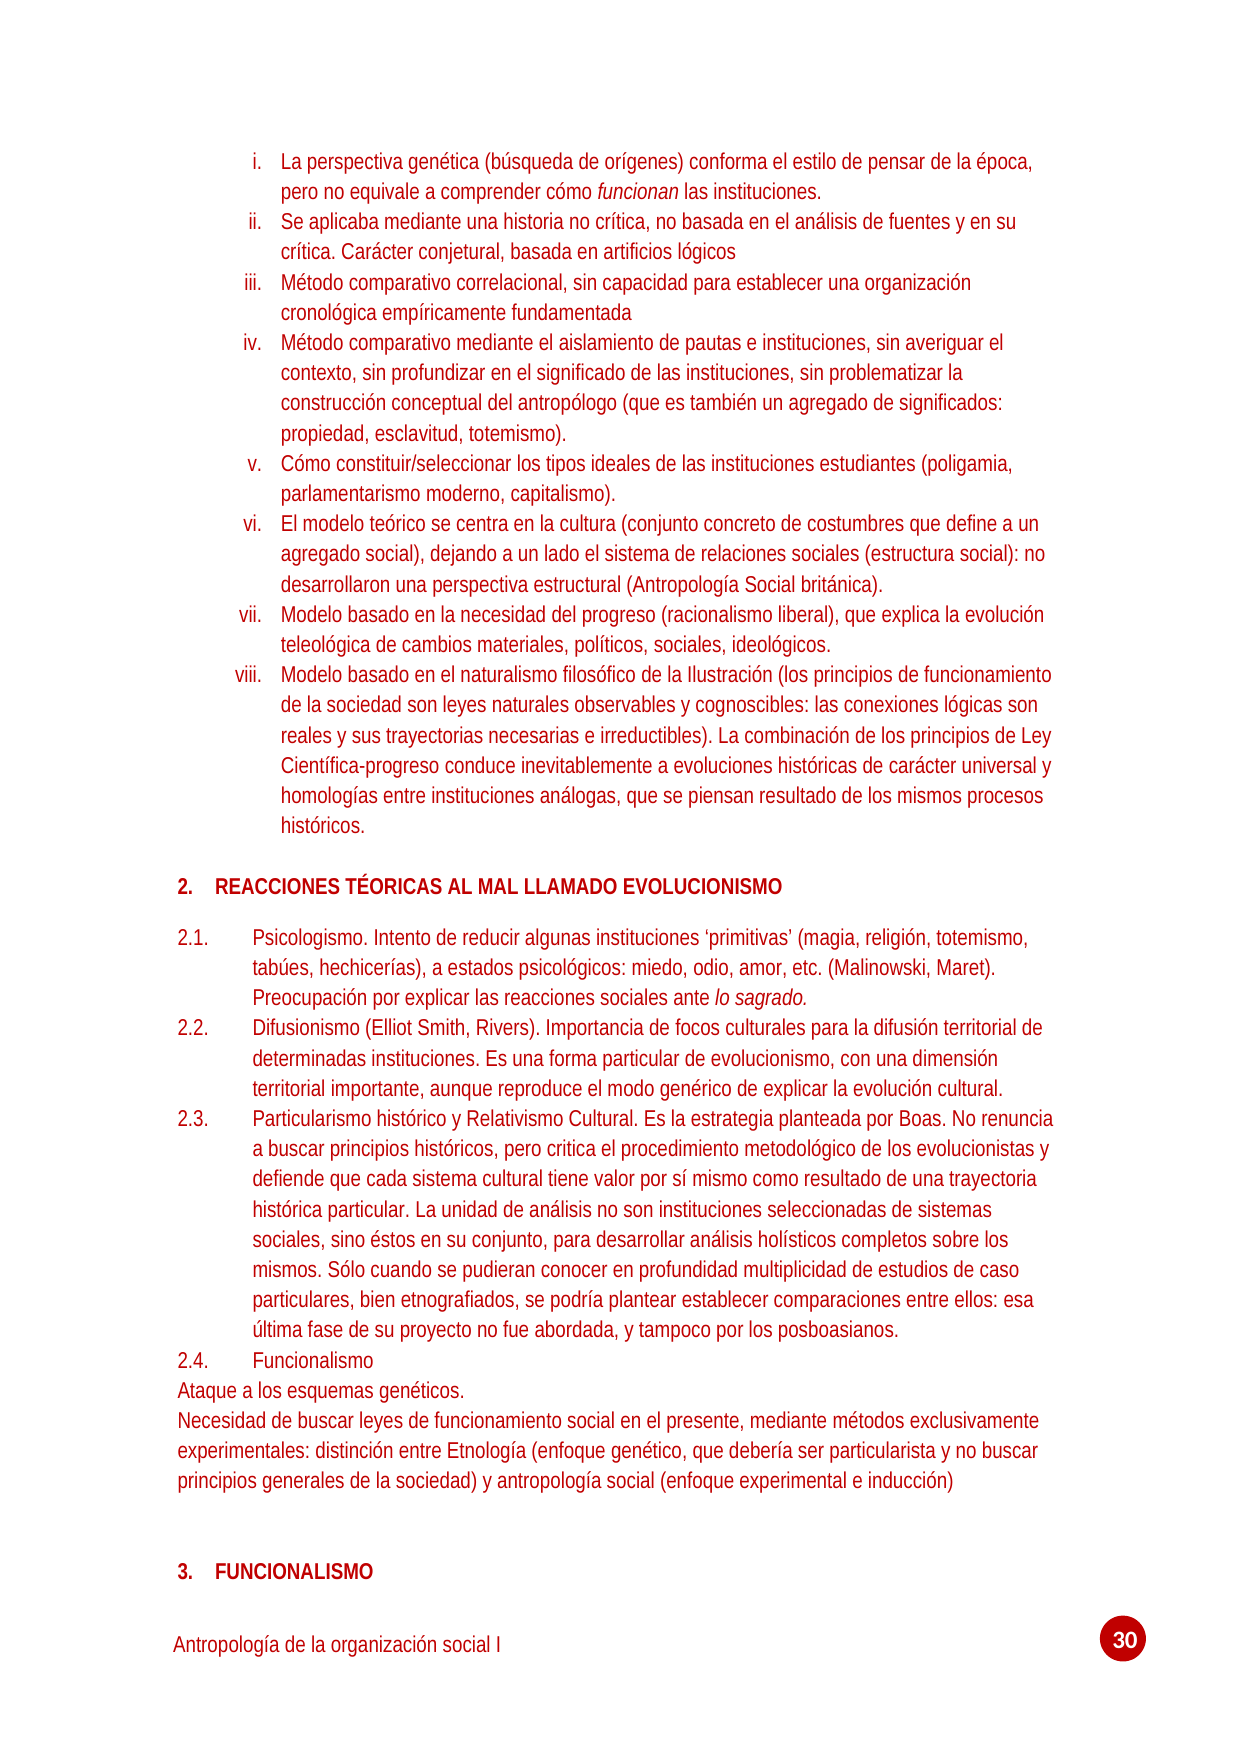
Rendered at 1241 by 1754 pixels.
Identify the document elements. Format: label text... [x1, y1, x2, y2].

list Funcionalismo [177, 1347, 1063, 1373]
list Método comparativo mediante el aislamiento de pautas e instituciones, sin averiguar el contexto, sin profundizar en el significado de las instituciones, sin problematizar la construcción conceptual del antropólogo (que es también un agregado de significados: propiedad, esclavitud, totemismo). [262, 329, 1063, 446]
text Ataque a los esquemas genéticos. [177, 1377, 1063, 1403]
list Particularismo histórico y Relativismo Cultural. Es la estrategia planteada por Boas. No renuncia a buscar principios históricos, pero critica el procedimiento metodológico de los evolucionistas y defiende que cada sistema cultural tiene valor por sí mismo como resultado de una trayectoria histórica particular. La unidad de análisis no son instituciones seleccionadas de sistemas sociales, sino éstos en su conjunto, para desarrollar análisis holísticos completos sobre los mismos. Sólo cuando se pudieran conocer en profundidad multiplicidad de estudios de caso particulares, bien etnografiados, se podría plantear establecer comparaciones entre ellos: esa última fase de su proyecto no fue abordada, y tampoco por los posboasianos. [177, 1105, 1063, 1343]
text Necesidad de buscar leyes de funcionamiento social en el presente, mediante métodos exclusivamente experimentales: distinción entre Etnología (enfoque genético, que debería ser particularista y no buscar principios generales de la sociedad) y antropología social (enfoque experimental e inducción) [177, 1407, 1063, 1494]
list FUNCIONALISMO [177, 1558, 1063, 1584]
list Modelo basado en la necesidad del progreso (racionalismo liberal), que explica la evolución teleológica de cambios materiales, políticos, sociales, ideológicos. [262, 601, 1063, 657]
list REACCIONES TÉORICAS AL MAL LLAMADO EVOLUCIONISMO [177, 873, 1063, 899]
list El modelo teórico se centra en la cultura (conjunto concreto de costumbres que define a un agregado social), dejando a un lado el sistema de relaciones sociales (estructura social): no desarrollaron una perspectiva estructural (Antropología Social británica). [262, 510, 1063, 597]
list Método comparativo correlacional, sin capacidad para establecer una organización cronológica empíricamente fundamentada [262, 268, 1063, 325]
list La perspectiva genética (búsqueda de orígenes) conforma el estilo de pensar de la época, pero no equivale a comprender cómo funcionan las instituciones. [262, 148, 1063, 204]
list Se aplicaba mediante una historia no crítica, no basada en el análisis de fuentes y en su crítica. Carácter conjetural, basada en artificios lógicos [262, 208, 1063, 264]
list Difusionismo (Elliot Smith, Rivers). Importancia de focos culturales para la difusión territorial de determinadas instituciones. Es una forma particular de evolucionismo, con una dimensión territorial importante, aunque reproduce el modo genérico de explicar la evolución cultural. [177, 1014, 1063, 1101]
list Modelo basado en el naturalismo filosófico de (los principios de funcionamiento de la sociedad son leyes naturales observables y cognoscibles: las conexiones lógicas son reales y sus trayectorias necesarias e irreductibles). La combinación de los principios de Ley Científica-progreso conduce inevitablemente a evoluciones históricas de carácter universal y homologías entre instituciones análogas, que se piensan resultado de los mismos procesos históricos. [262, 661, 1063, 838]
list Cómo constituir/seleccionar los tipos ideales de las instituciones estudiantes (poligamia, parlamentarismo moderno, capitalismo). [262, 450, 1063, 506]
list Psicologismo. Intento de reducir algunas instituciones ‘primitivas’ (magia, religión, totemismo, tabúes, hechicerías), a estados psicológicos: miedo, odio, amor, etc. (Malinowski, Maret). Preocupación por explicar las reacciones sociales ante lo sagrado. [177, 924, 1063, 1010]
